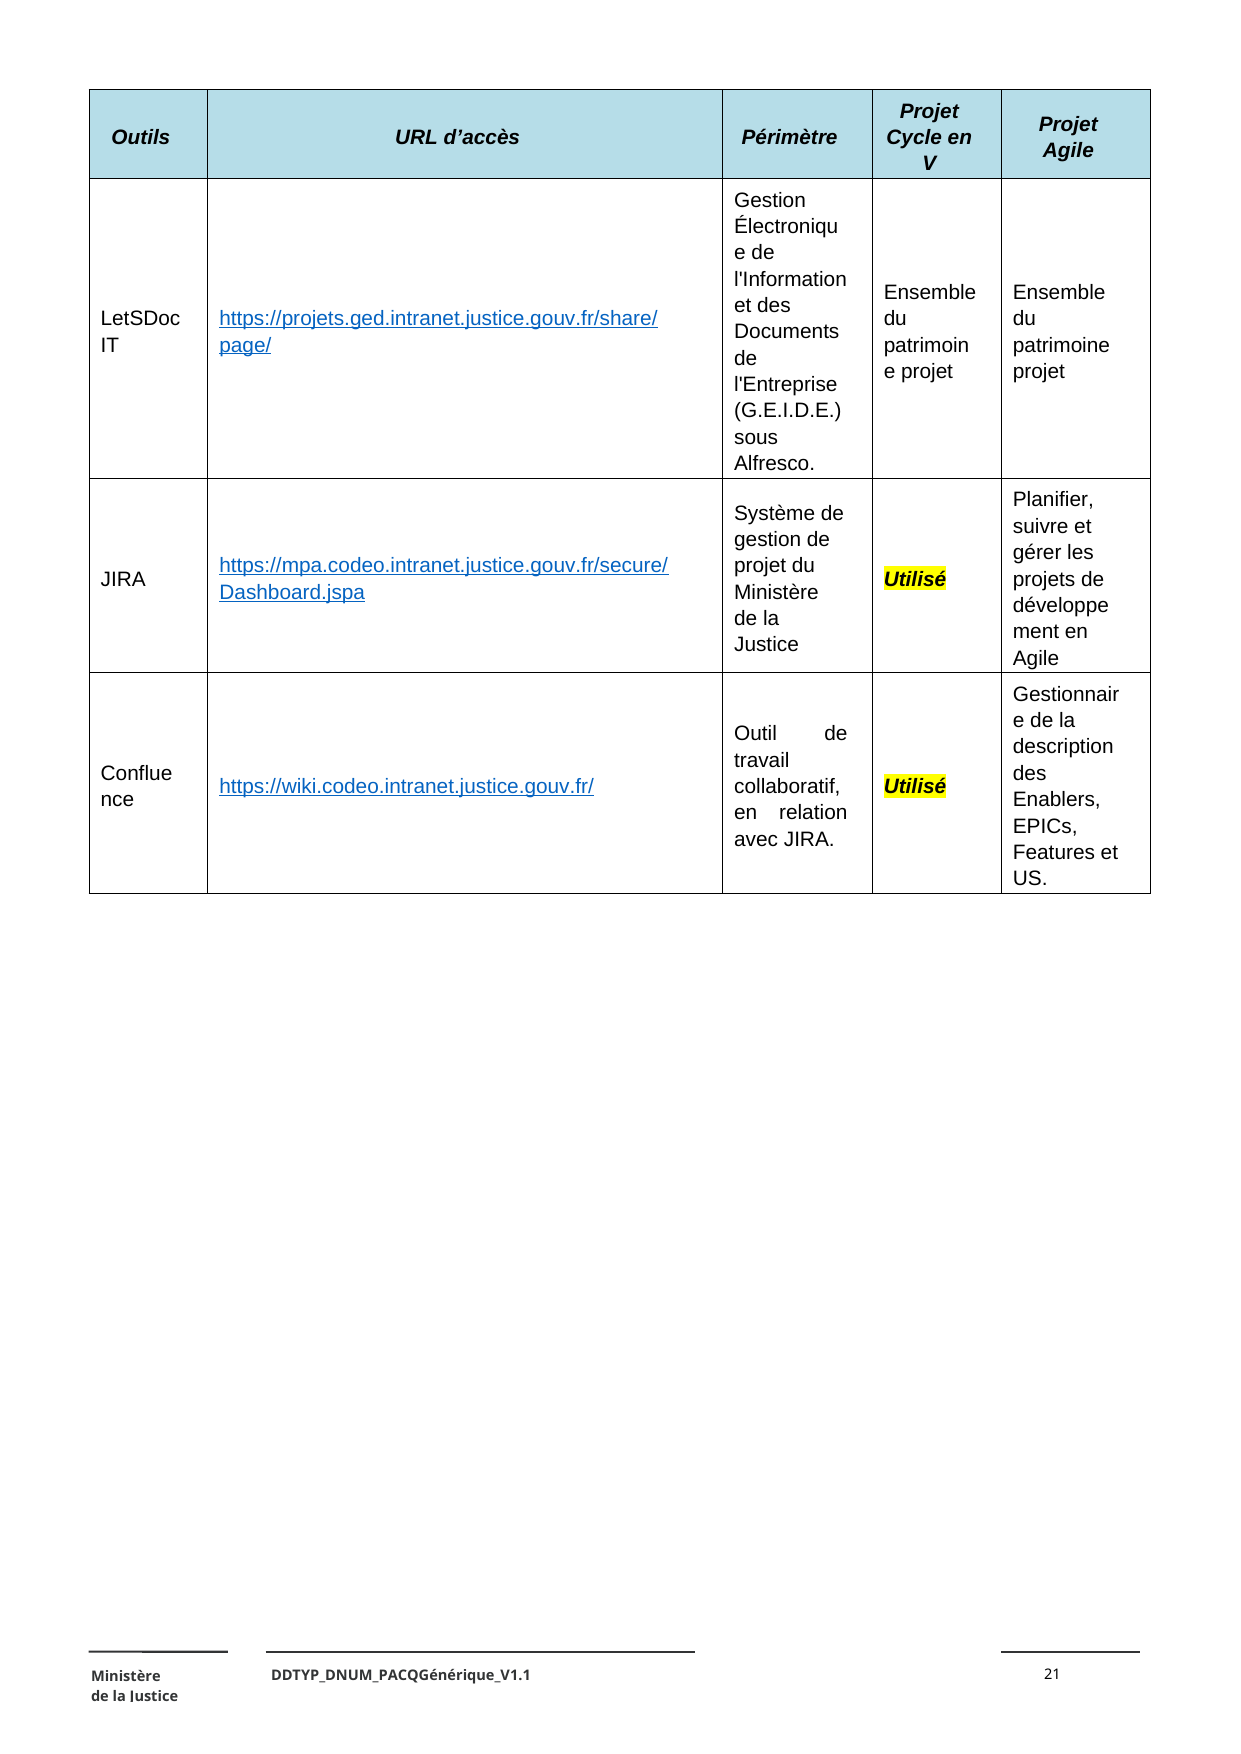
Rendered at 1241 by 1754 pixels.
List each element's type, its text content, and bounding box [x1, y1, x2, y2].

table_cell Ensemble du patrimoine projet [873, 179, 1001, 477]
table_cell JIRA [90, 479, 207, 672]
table_cell Utilisé [873, 673, 1001, 892]
table_cell https://projets.ged.intranet.justice.gouv.fr/share/page/ [208, 179, 722, 477]
table_cell Gestionnaire de la description des Enablers, EPICs, Features et US. [1002, 673, 1150, 892]
table_header Outils [90, 90, 207, 178]
table_cell https://mpa.codeo.intranet.justice.gouv.fr/secure/Dashboard.jspa [208, 479, 722, 672]
table_cell Ensemble du patrimoine projet [1002, 179, 1150, 477]
table_cell https://wiki.codeo.intranet.justice.gouv.fr/ [208, 673, 722, 892]
table_cell Utilisé [873, 479, 1001, 672]
table_header Périmètre [723, 90, 872, 178]
table_header Projet Cycle en V [873, 90, 1001, 178]
table_cell Gestion Électronique de l'Information et des Documents de l'Entreprise (G.E.I.D.E.) sous Alfresco. [723, 179, 872, 477]
table_cell Planifier, suivre et gérer les projets de développement en Agile [1002, 479, 1150, 672]
table_cell Système de gestion de projet du Ministère de la Justice [723, 479, 872, 672]
table_cell Outil de travail collaboratif, en relation avec JIRA. [723, 673, 872, 892]
table_header Projet Agile [1002, 90, 1150, 178]
table_header URL d’accès [208, 90, 722, 178]
table_cell LetSDocIT [90, 179, 207, 477]
table_cell Confluence [90, 673, 207, 892]
